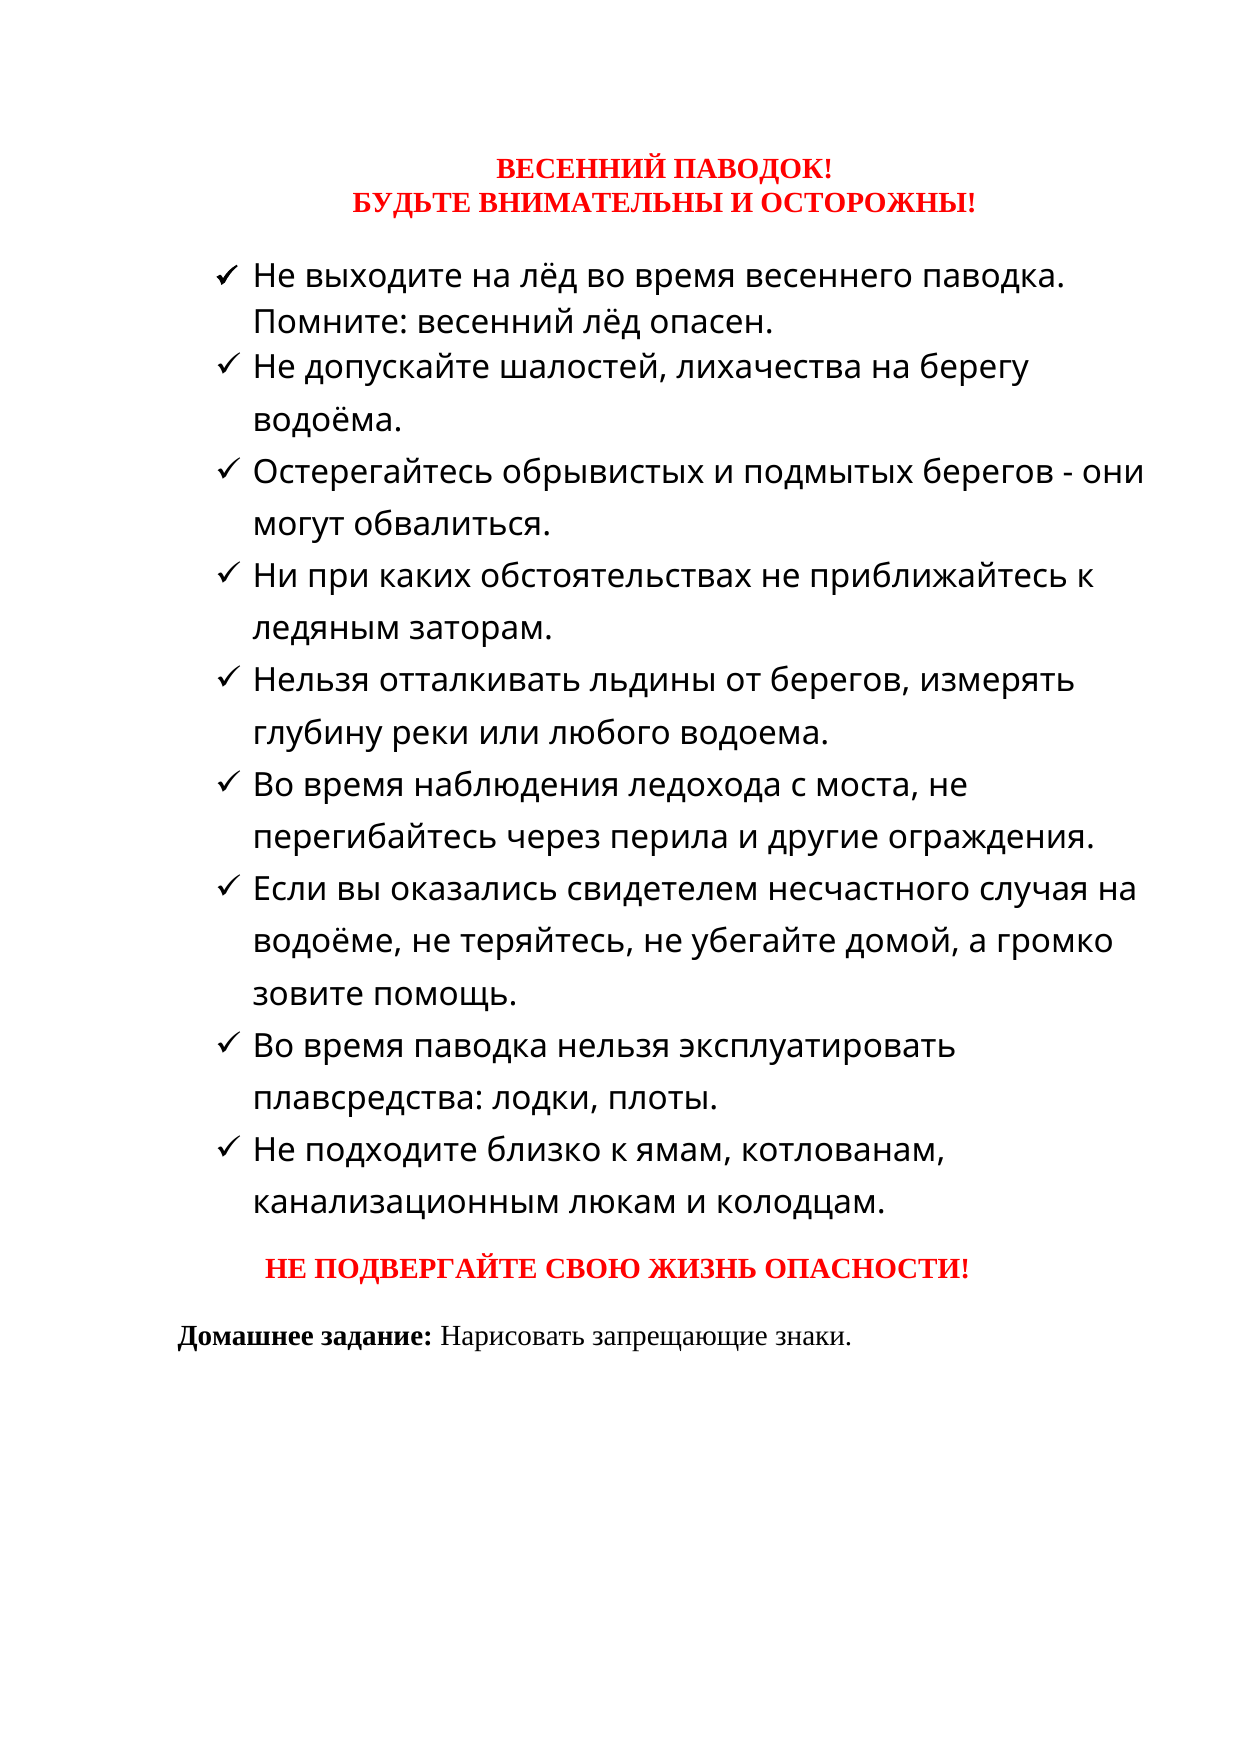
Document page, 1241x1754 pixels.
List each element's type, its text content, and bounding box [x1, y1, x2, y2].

list Нельзя отталкивать льдины от берегов, измерять глубину реки или любого водоема. [215, 656, 1152, 754]
list Если вы оказались свидетелем несчастного случая на водоёме, не теряйтесь, не убегайте домой, а громко зовите помощь. [215, 865, 1152, 1015]
list Не допускайте шалостей, лихачества на берегу водоёма. [215, 343, 1152, 441]
list Не выходите на лёд во время весеннего паводка. Помните: весенний лёд опасен. [215, 252, 1152, 343]
list Ни при каких обстоятельствах не приближайтесь к ледяным заторам. [215, 552, 1152, 649]
list Не подходите близко к ямам, котлованам, канализационным люкам и колодцам. [215, 1126, 1152, 1223]
list Во время наблюдения ледохода с моста, не перегибайтесь через перила и другие ограждения. [215, 761, 1152, 858]
list Остерегайтесь обрывистых и подмытых берегов - они могут обвалиться. [215, 447, 1152, 545]
list Во время паводка нельзя эксплуатировать плавсредства: лодки, плоты. [215, 1022, 1152, 1119]
text БУДЬТЕ ВНИМАТЕЛЬНЫ И ОСТОРОЖНЫ! [177, 185, 1152, 219]
text НЕ ПОДВЕРГАЙТЕ СВОЮ ЖИЗНЬ ОПАСНОСТИ! [177, 1251, 1152, 1285]
text Домашнее задание: Нарисовать запрещающие знаки. [177, 1318, 1152, 1352]
text ВЕСЕННИЙ ПАВОДОК! [177, 152, 1152, 185]
